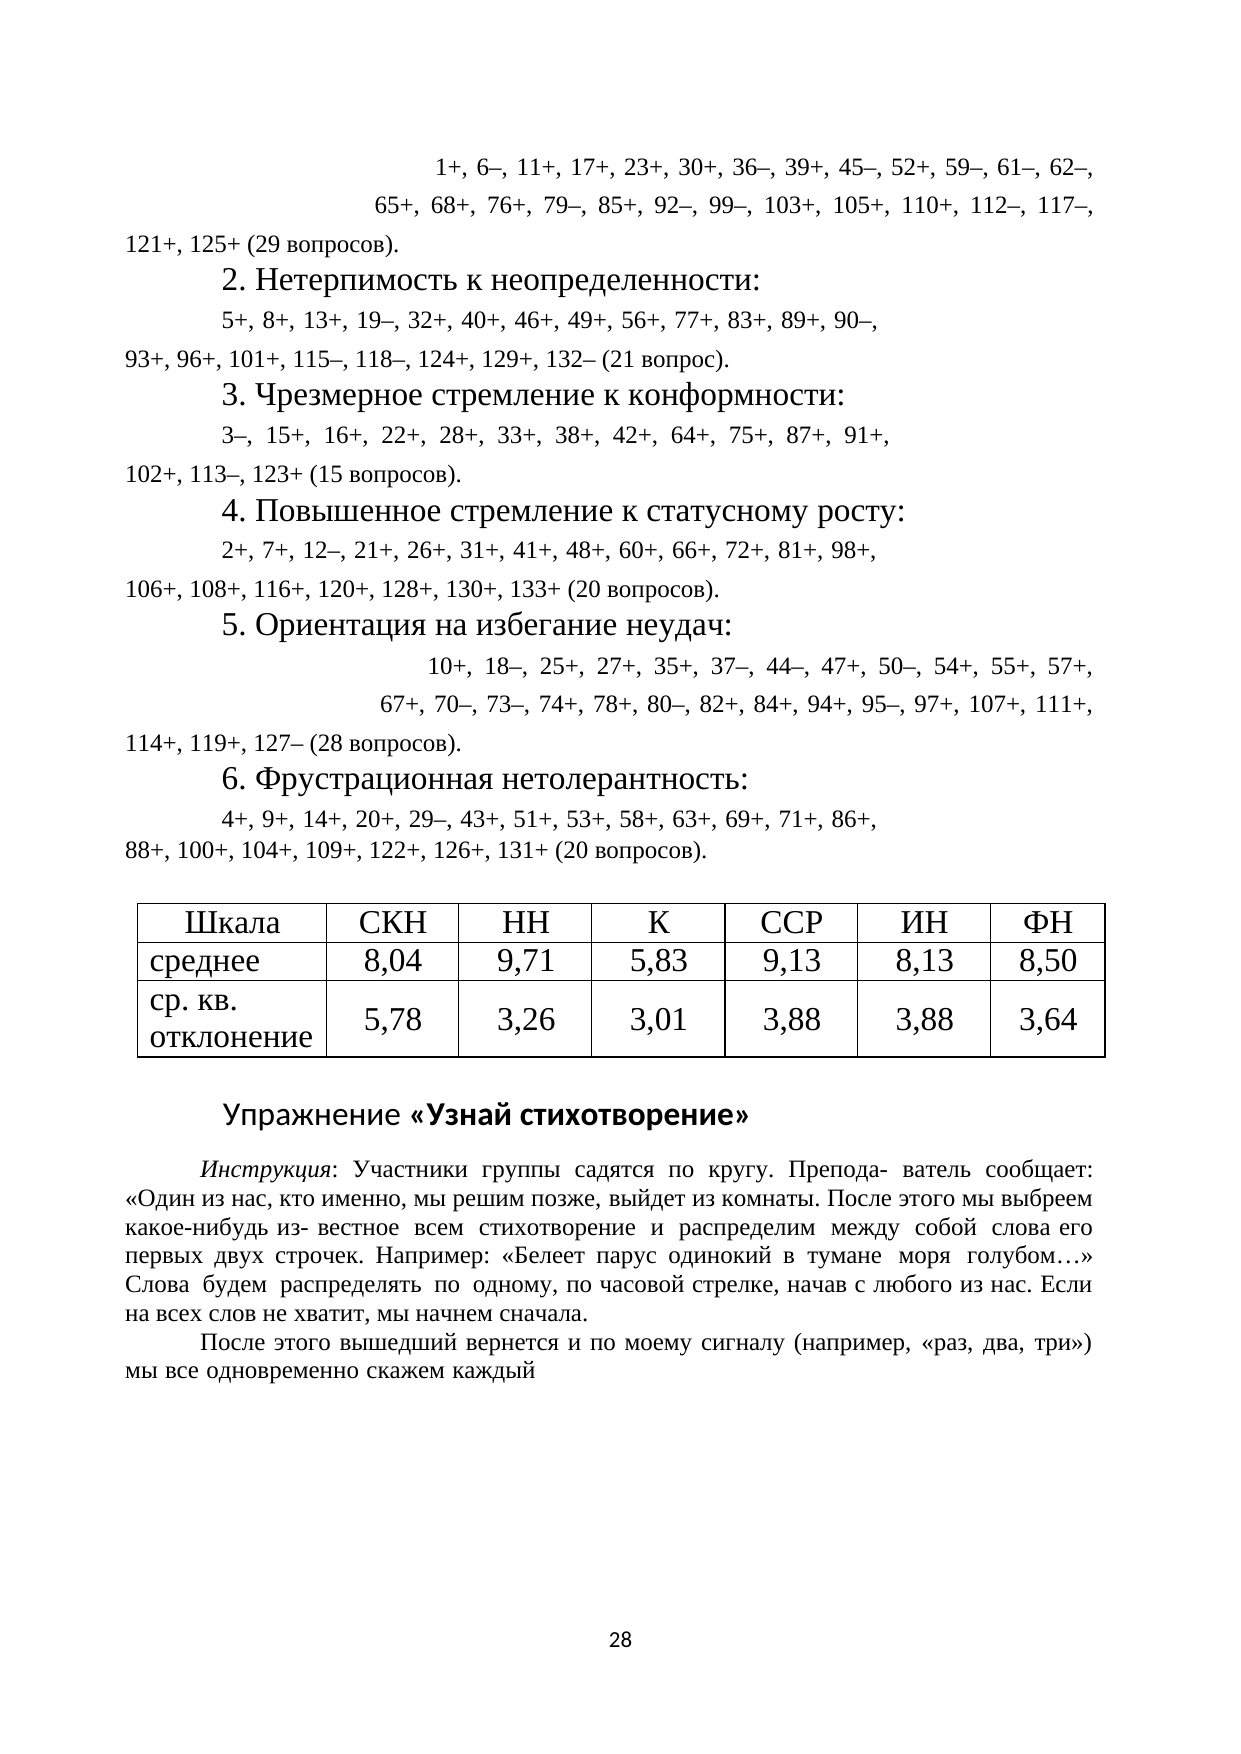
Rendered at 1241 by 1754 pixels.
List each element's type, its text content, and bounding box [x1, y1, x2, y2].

text 88+, 100+, 104+, 109+, 122+, 126+, 131+ (20 вопросов). [125, 835, 1117, 864]
table_cell ср. кв. отклонение [138, 981, 326, 1056]
text 1+, 6–, 11+, 17+, 23+, 30+, 36–, 39+, 45–, 52+, 59–, 61–, 62–, [125, 145, 1093, 183]
text 106+, 108+, 116+, 120+, 128+, 130+, 133+ (20 вопросов). [125, 567, 1117, 605]
text 10+, 18–, 25+, 27+, 35+, 37–, 44–, 47+, 50–, 54+, 55+, 57+, [125, 643, 1093, 682]
table_cell 3,26 [459, 981, 591, 1056]
table_header ССР [726, 904, 857, 942]
text 93+, 96+, 101+, 115–, 118–, 124+, 129+, 132– (21 вопрос). [125, 337, 1117, 375]
table_cell 9,13 [726, 943, 857, 980]
text 2+, 7+, 12–, 21+, 26+, 31+, 41+, 48+, 60+, 66+, 72+, 81+, 98+, [221, 528, 1117, 567]
text 65+, 68+, 76+, 79–, 85+, 92–, 99–, 103+, 105+, 110+, 112–, 117–, [125, 183, 1093, 221]
table_header НН [459, 904, 591, 942]
text 102+, 113–, 123+ (15 вопросов). [125, 452, 1117, 490]
table_cell 8,04 [327, 943, 458, 980]
list Ориентация на избегание неудач: [221, 605, 1117, 643]
text После этого вышедший вернется и по моему сигналу (например, «раз, два, три») мы все одновременно скажем каждый [125, 1327, 1092, 1384]
table_cell 3,01 [592, 981, 724, 1056]
text Инструкция: Участники группы садятся по кругу. Препода- ватель сообщает: «Один из нас, кто именно, мы решим позже, выйдет из комнаты. После этого мы выбреем какое-нибудь из- вестное всем стихотворение и распределим между собой слова его первых двух строчек. Например: «Белеет парус одинокий в тумане моря голубом…» Слова будем распределять по одному, по часовой стрелке, начав с любого из нас. Если на всех слов не хватит, мы начнем сначала. [125, 1154, 1093, 1327]
table_header Шкала [138, 904, 326, 942]
list Повышенное стремление к статусному росту: [221, 490, 1117, 528]
text 5+, 8+, 13+, 19–, 32+, 40+, 46+, 49+, 56+, 77+, 83+, 89+, 90–, [221, 298, 1117, 337]
text Упражнение «Узнай стихотворение» [223, 1095, 1117, 1133]
table_cell 3,88 [726, 981, 857, 1056]
text 67+, 70–, 73–, 74+, 78+, 80–, 82+, 84+, 94+, 95–, 97+, 107+, 111+, [125, 682, 1093, 720]
text 114+, 119+, 127– (28 вопросов). [125, 720, 1117, 759]
table_cell среднее [138, 943, 326, 980]
text 3–, 15+, 16+, 22+, 28+, 33+, 38+, 42+, 64+, 75+, 87+, 91+, [221, 413, 1117, 452]
list Нетерпимость к неопределенности: [221, 260, 1117, 298]
table_header К [592, 904, 724, 942]
table_header ФН [991, 904, 1104, 942]
table_cell 8,13 [858, 943, 990, 980]
table_cell 3,64 [991, 981, 1104, 1056]
table_header СКН [327, 904, 458, 942]
table_header ИН [858, 904, 990, 942]
text 121+, 125+ (29 вопросов). [125, 221, 1117, 260]
text 4+, 9+, 14+, 20+, 29–, 43+, 51+, 53+, 58+, 63+, 69+, 71+, 86+, [221, 797, 1117, 835]
list Чрезмерное стремление к конформности: [221, 375, 1117, 413]
table_cell 8,50 [991, 943, 1104, 980]
table_cell 9,71 [459, 943, 591, 980]
list Фрустрационная нетолерантность: [221, 759, 1117, 797]
table_cell 5,78 [327, 981, 458, 1056]
table_cell 5,83 [592, 943, 724, 980]
table_cell 3,88 [858, 981, 990, 1056]
